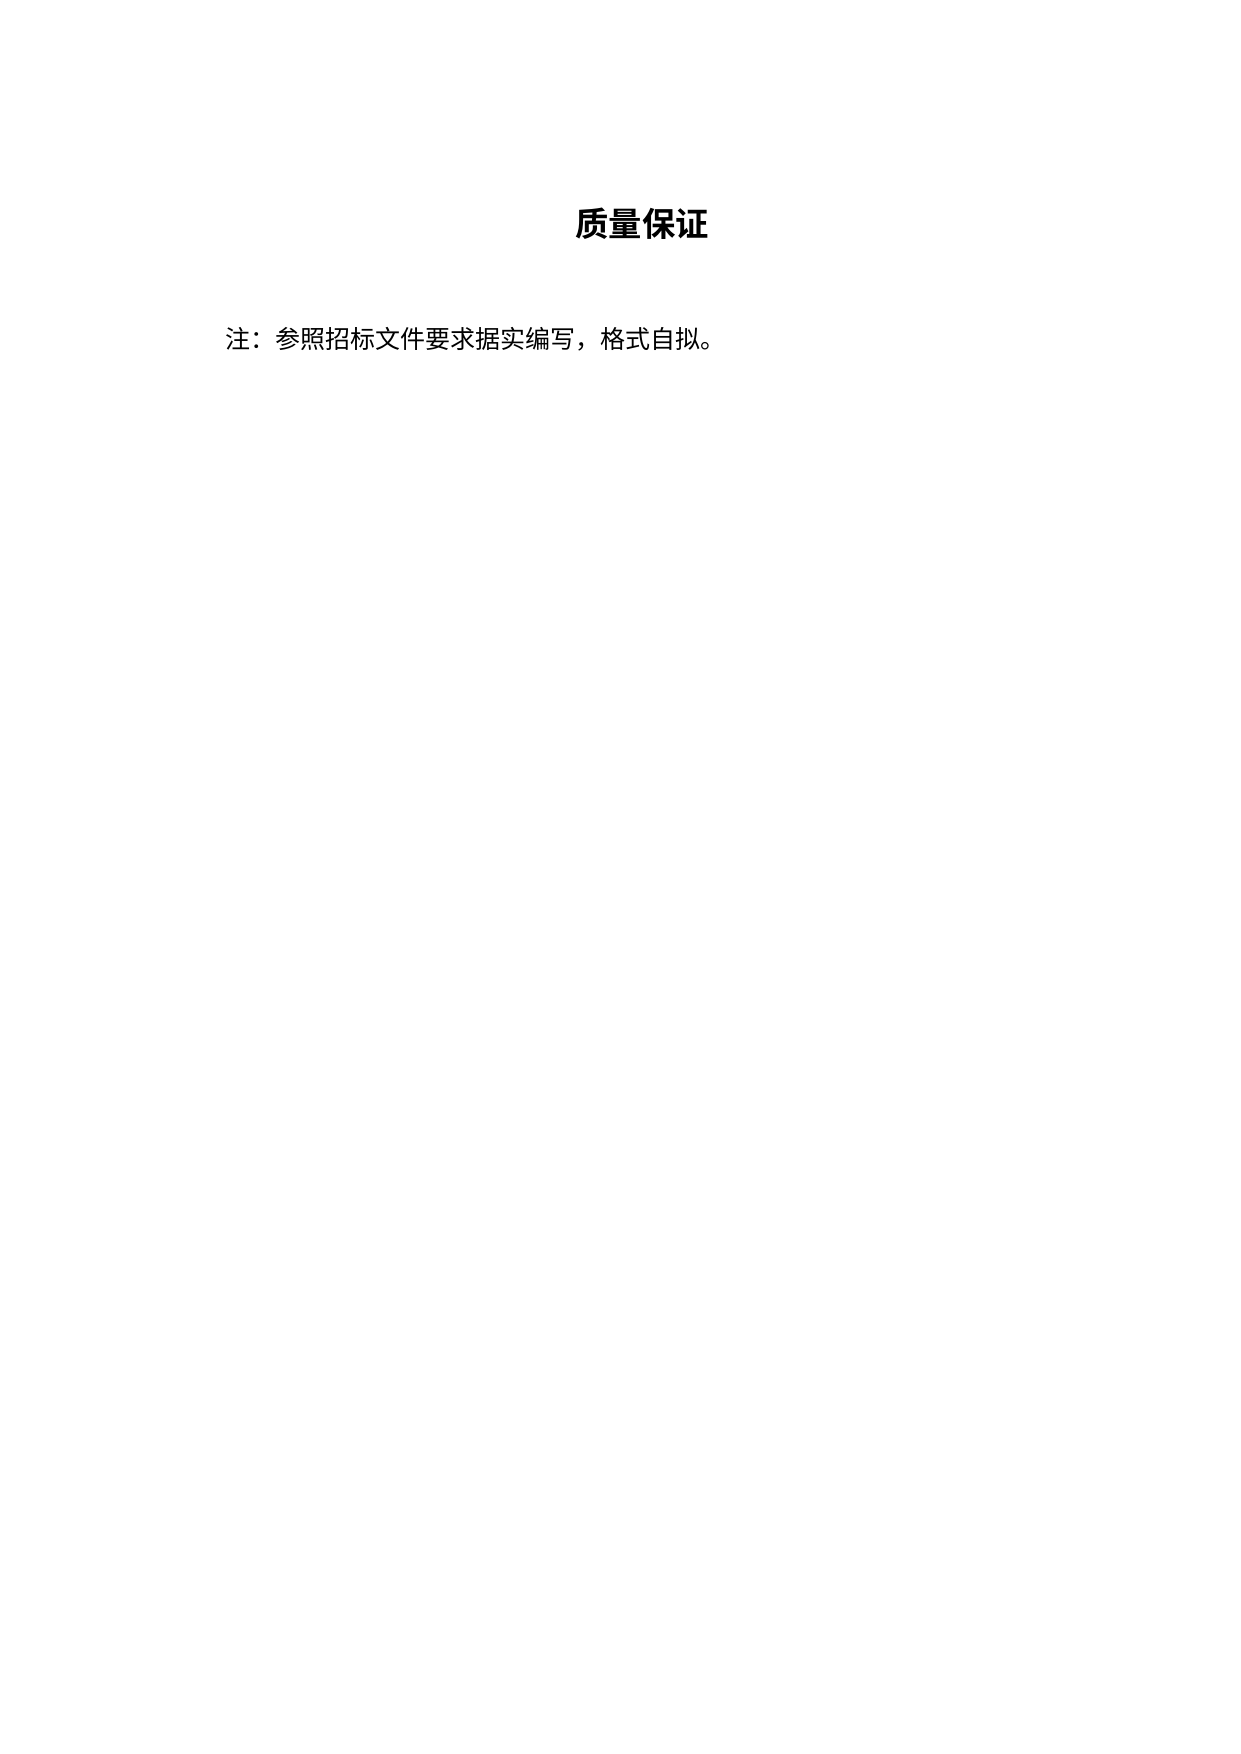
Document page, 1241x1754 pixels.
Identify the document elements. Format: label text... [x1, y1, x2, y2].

text 注：参照招标文件要求据实编写，格式自拟。 [187, 305, 1053, 370]
subtitle 质量保证 [231, 189, 1053, 254]
